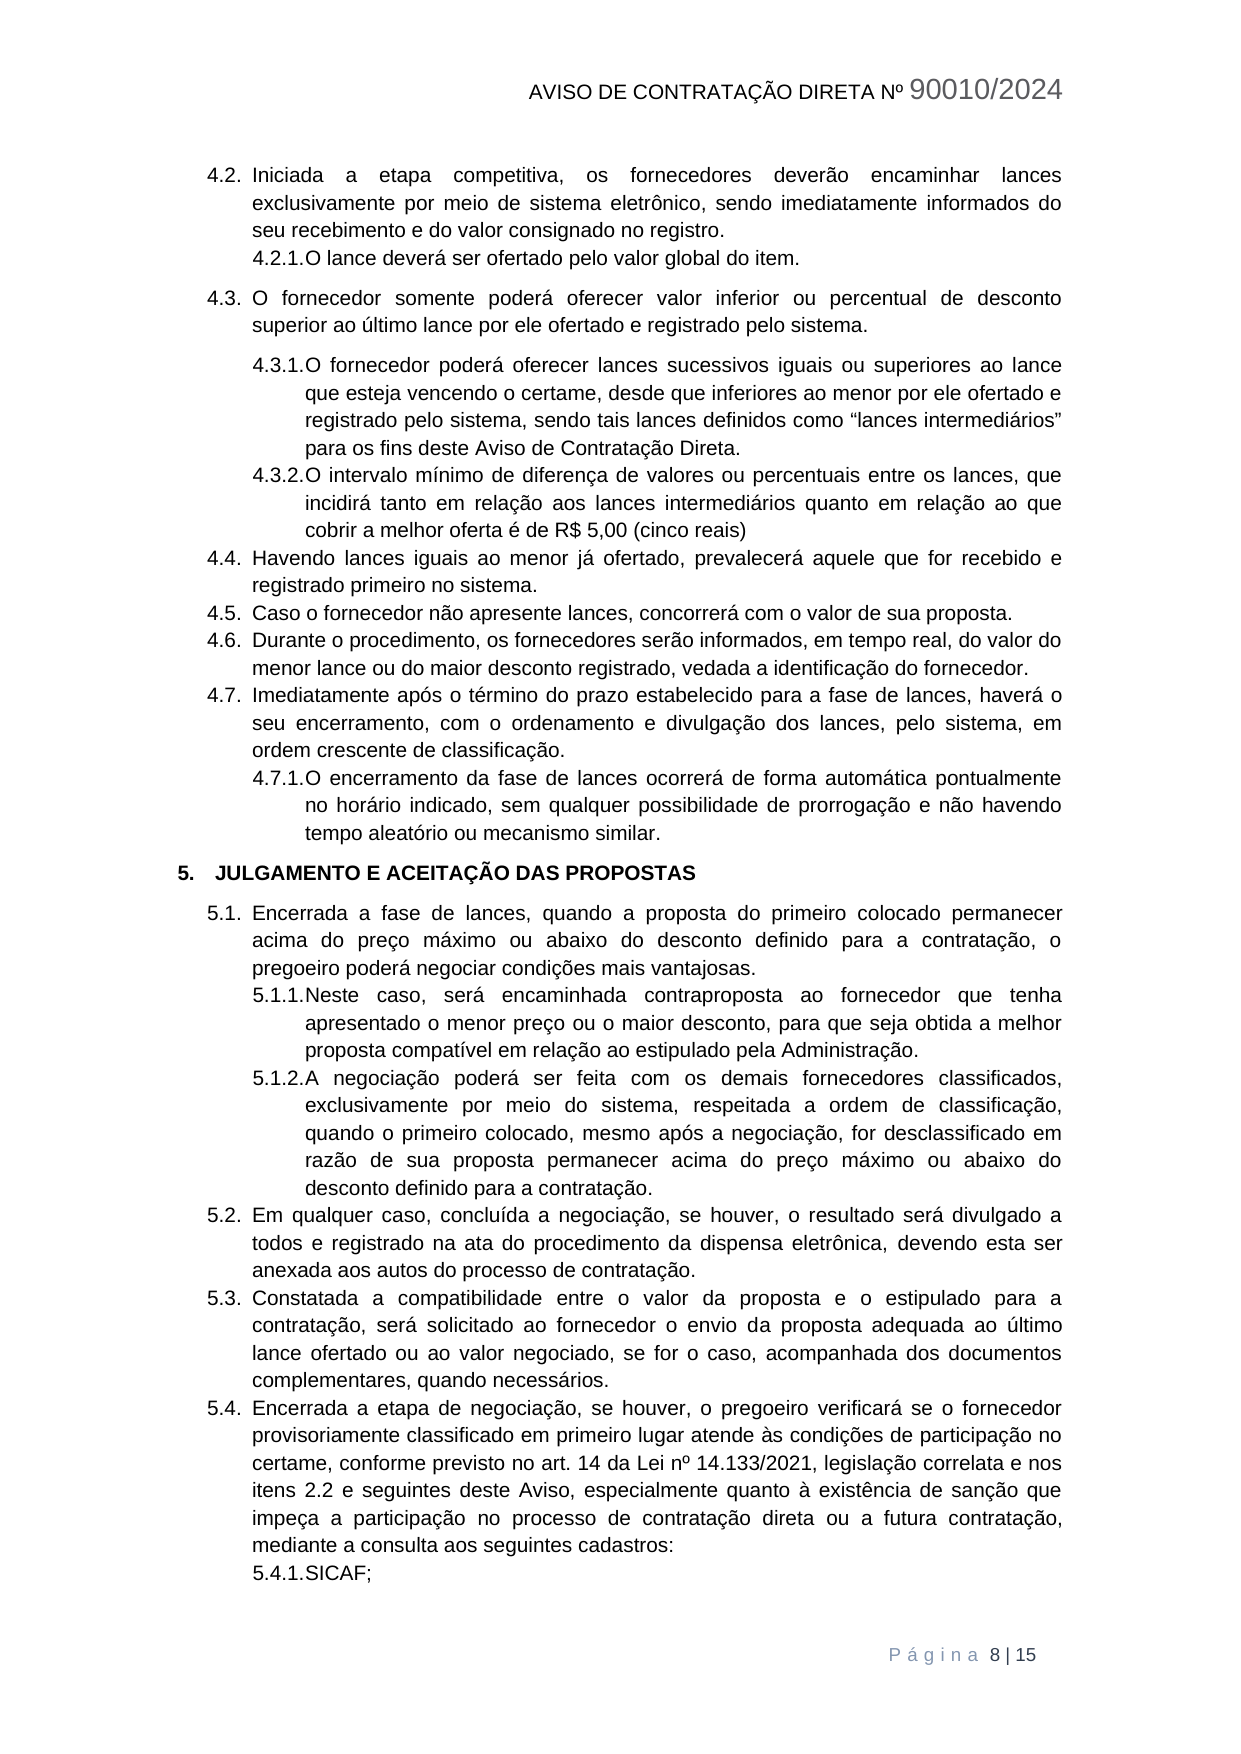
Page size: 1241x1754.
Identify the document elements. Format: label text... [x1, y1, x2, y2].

list Havendo lances iguais ao menor já ofertado, prevalecerá aquele que for recebido e registrado primeiro no sistema. [207, 545, 1063, 597]
list Encerrada a fase de lances, quando a proposta do primeiro colocado permanecer acima do preço máximo ou abaixo do desconto definido para a contratação, o pregoeiro poderá negociar condições mais vantajosas. [207, 900, 1063, 979]
list Neste caso, será encaminhada contraproposta ao fornecedor que tenha apresentado o menor preço ou o maior desconto, para que seja obtida a melhor proposta compatível em relação ao estipulado pela Administração. [252, 983, 1063, 1062]
list SICAF; [252, 1560, 1063, 1584]
subtitle JULGAMENTO E ACEITAÇÃO DAS PROPOSTAS [177, 860, 1063, 884]
list Encerrada a etapa de negociação, se houver, o pregoeiro verificará se o fornecedor provisoriamente classificado em primeiro lugar atende às condições de participação no certame, conforme previsto no art. 14 da Lei nº 14.133/2021, legislação correlata e nos itens 2.2 e seguintes deste Aviso, especialmente quanto à existência de sanção que impeça a participação no processo de contratação direta ou a futura contratação, mediante a consulta aos seguintes cadastros: [207, 1395, 1063, 1557]
list Em qualquer caso, concluída a negociação, se houver, o resultado será divulgado a todos e registrado na ata do procedimento da dispensa eletrônica, devendo esta ser anexada aos autos do processo de contratação. [207, 1203, 1063, 1282]
list Durante o procedimento, os fornecedores serão informados, em tempo real, do valor do menor lance ou do maior desconto registrado, vedada a identificação do fornecedor. [207, 628, 1063, 679]
list O encerramento da fase de lances ocorrerá de forma automática pontualmente no horário indicado, sem qualquer possibilidade de prorrogação e não havendo tempo aleatório ou mecanismo similar. [252, 765, 1063, 844]
list O lance deverá ser ofertado pelo valor global do item. [252, 245, 1063, 269]
list A negociação poderá ser feita com os demais fornecedores classificados, exclusivamente por meio do sistema, respeitada a ordem de classificação, quando o primeiro colocado, mesmo após a negociação, for desclassificado em razão de sua proposta permanecer acima do preço máximo ou abaixo do desconto definido para a contratação. [252, 1065, 1063, 1199]
list O fornecedor poderá oferecer lances sucessivos iguais ou superiores ao lance que esteja vencendo o certame, desde que inferiores ao menor por ele ofertado e registrado pelo sistema, sendo tais lances definidos como “lances intermediários” para os fins deste Aviso de Contratação Direta. [252, 353, 1063, 459]
list Caso o fornecedor não apresente lances, concorrerá com o valor de sua proposta. [207, 600, 1063, 624]
list Constatada a compatibilidade entre o valor da proposta e o estipulado para a contratação, será solicitado ao fornecedor o envio da proposta adequada ao último lance ofertado ou ao valor negociado, se for o caso, acompanhada dos documentos complementares, quando necessários. [207, 1285, 1063, 1392]
list Imediatamente após o término do prazo estabelecido para a fase de lances, haverá o seu encerramento, com o ordenamento e divulgação dos lances, pelo sistema, em ordem crescente de classificação. [207, 683, 1063, 762]
list O intervalo mínimo de diferença de valores ou percentuais entre os lances, que incidirá tanto em relação aos lances intermediários quanto em relação ao que cobrir a melhor oferta é de R$ 5,00 (cinco reais) [252, 463, 1063, 542]
list Iniciada a etapa competitiva, os fornecedores deverão encaminhar lances exclusivamente por meio de sistema eletrônico, sendo imediatamente informados do seu recebimento e do valor consignado no registro. [207, 163, 1063, 242]
list O fornecedor somente poderá oferecer valor inferior ou percentual de desconto superior ao último lance por ele ofertado e registrado pelo sistema. [207, 285, 1063, 337]
